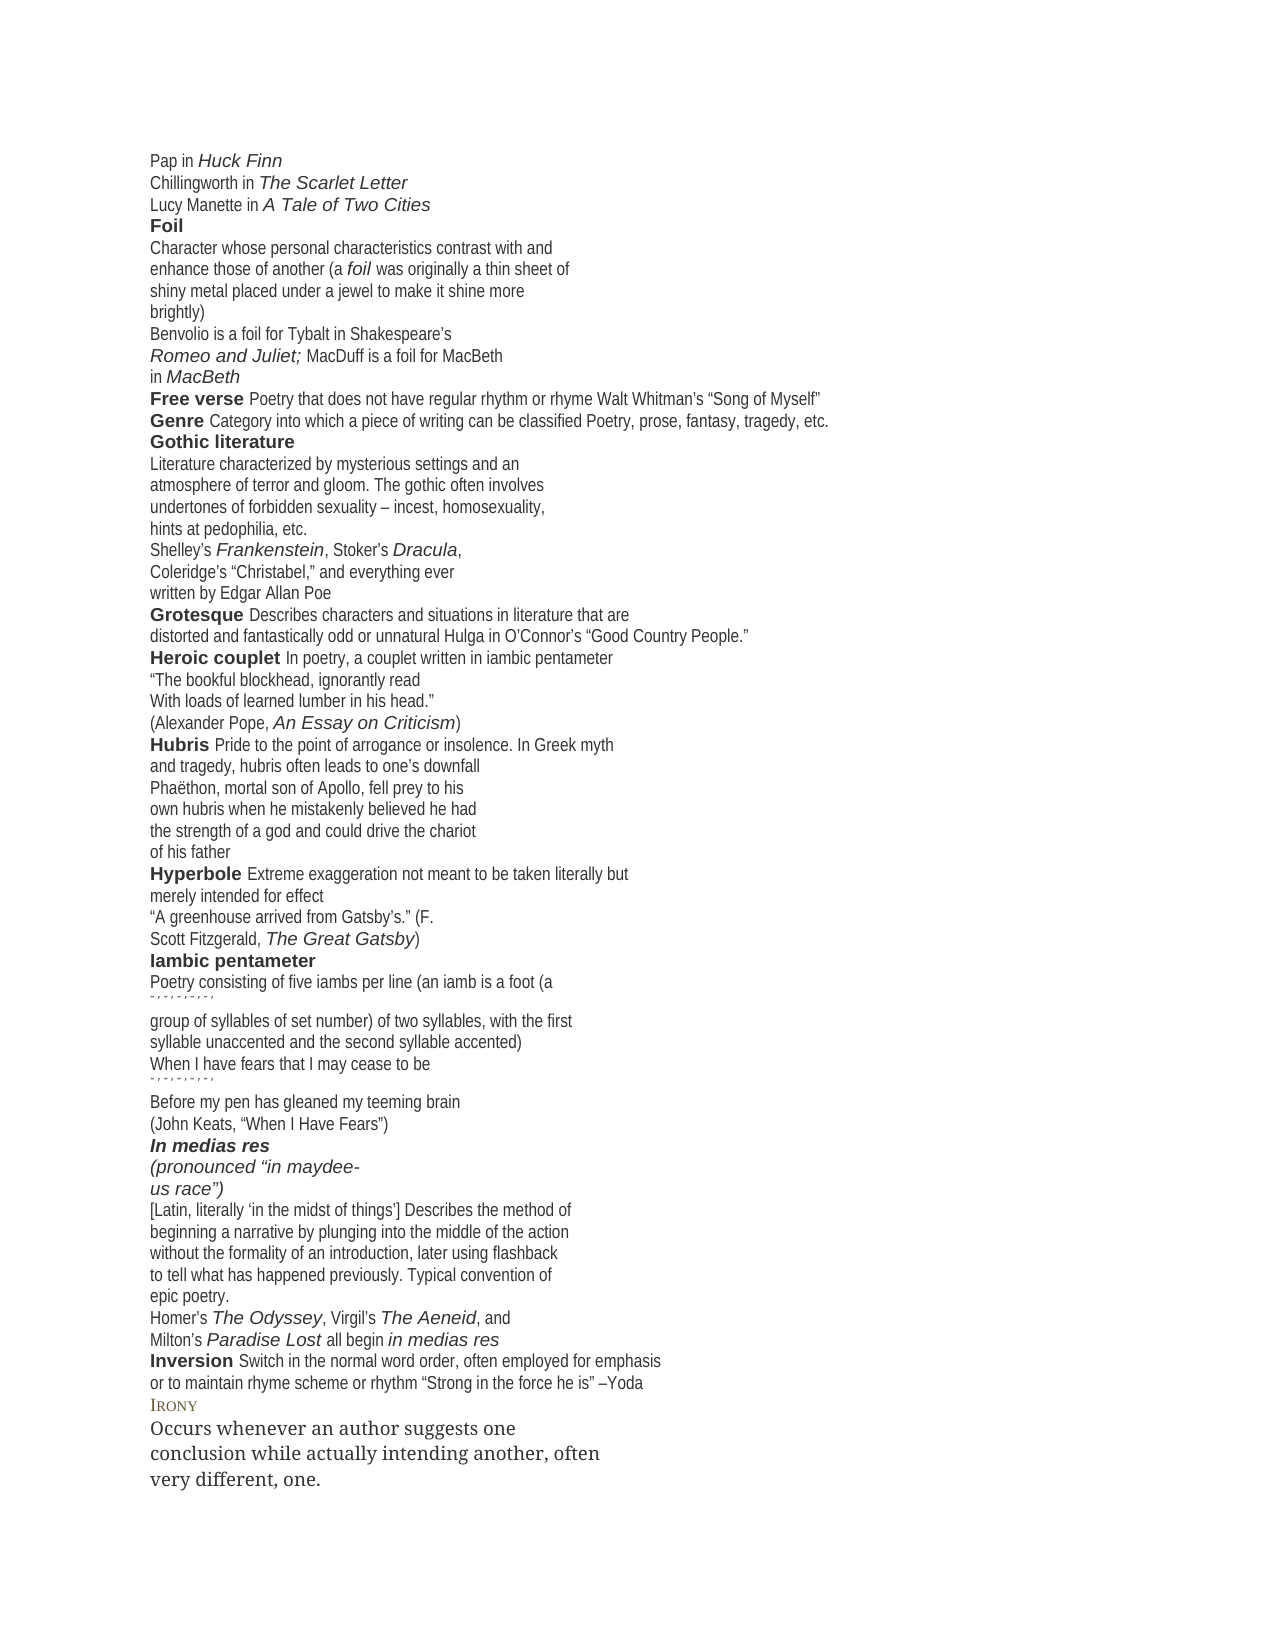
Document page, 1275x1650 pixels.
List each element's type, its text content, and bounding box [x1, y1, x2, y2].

text atmosphere of terror and gloom. The gothic often involves [150, 474, 1125, 496]
text In medias res [150, 1134, 1125, 1156]
text to tell what has happened previously. Typical convention of [150, 1264, 1125, 1285]
text Inversion Switch in the normal word order, often employed for emphasis [150, 1350, 1125, 1372]
text (Alexander Pope, An Essay on Criticism) [150, 712, 1125, 733]
text Milton’s Paradise Lost all begin in medias res [150, 1329, 1125, 1350]
text ˘ ′ ˘ ′ ˘ ′ ˘ ′ ˘ ′ [150, 992, 1125, 1009]
text enhance those of another (a foil was originally a thin sheet of [150, 258, 1125, 280]
text shiny metal placed under a jewel to make it shine more [150, 280, 1125, 301]
text Gothic literature [150, 431, 1125, 453]
text Homer’s The Odyssey, Virgil’s The Aeneid, and [150, 1307, 1125, 1329]
text Before my pen has gleaned my teeming brain [150, 1091, 1125, 1113]
text distorted and fantastically odd or unnatural Hulga in O’Connor’s “Good Country People.” [150, 625, 1125, 647]
text Shelley’s Frankenstein, Stoker’s Dracula, [150, 539, 1125, 561]
text without the formality of an introduction, later using flashback [150, 1242, 1125, 1264]
text With loads of learned lumber in his head.” [150, 690, 1125, 712]
text (John Keats, “When I Have Fears”) [150, 1113, 1125, 1134]
text Chillingworth in The Scarlet Letter [150, 172, 1125, 193]
text Phaëthon, mortal son of Apollo, fell prey to his [150, 777, 1125, 798]
text the strength of a god and could drive the chariot [150, 820, 1125, 841]
text of his father [150, 841, 1125, 863]
text Heroic couplet In poetry, a couplet written in iambic pentameter [150, 647, 1125, 669]
text ˘ ′ ˘ ′ ˘ ′ ˘ ′ ˘ ′ [150, 1074, 1125, 1091]
text written by Edgar Allan Poe [150, 582, 1125, 604]
text and tragedy, hubris often leads to one’s downfall [150, 755, 1125, 777]
text Grotesque Describes characters and situations in literature that are [150, 604, 1125, 625]
text Character whose personal characteristics contrast with and [150, 237, 1125, 258]
text Hubris Pride to the point of arrogance or insolence. In Greek myth [150, 733, 1125, 755]
text Free verse Poetry that does not have regular rhythm or rhyme Walt Whitman’s “Song of Myself” [150, 388, 1125, 409]
text hints at pedophilia, etc. [150, 517, 1125, 539]
text “The bookful blockhead, ignorantly read [150, 669, 1125, 690]
text syllable unaccented and the second syllable accented) [150, 1031, 1125, 1053]
text (pronounced “in maydee- [150, 1156, 1125, 1178]
text Genre Category into which a piece of writing can be classified Poetry, prose, fantasy, tragedy, etc. [150, 409, 1125, 431]
text Romeo and Juliet; MacDuff is a foil for MacBeth [150, 344, 1125, 366]
text Iambic pentameter [150, 949, 1125, 971]
text beginning a narrative by plunging into the middle of the action [150, 1221, 1125, 1242]
text epic poetry. [150, 1285, 1125, 1307]
text own hubris when he mistakenly believed he had [150, 798, 1125, 820]
text Foil [150, 215, 1125, 237]
text brightly) [150, 301, 1125, 323]
text Benvolio is a foil for Tybalt in Shakespeare’s [150, 323, 1125, 344]
text Occurs whenever an author suggests one [150, 1415, 1125, 1441]
text Scott Fitzgerald, The Great Gatsby) [150, 928, 1125, 949]
text us race”) [150, 1178, 1125, 1199]
text group of syllables of set number) of two syllables, with the first [150, 1009, 1125, 1031]
text Lucy Manette in A Tale of Two Cities [150, 193, 1125, 215]
text “A greenhouse arrived from Gatsby’s.” (F. [150, 906, 1125, 928]
text very different, one. [150, 1466, 1125, 1492]
text undertones of forbidden sexuality – incest, homosexuality, [150, 496, 1125, 517]
text IRONY [150, 1393, 1125, 1415]
text or to maintain rhyme scheme or rhythm “Strong in the force he is” –Yoda [150, 1372, 1125, 1393]
text in MacBeth [150, 366, 1125, 388]
text conclusion while actually intending another, often [150, 1441, 1125, 1466]
text merely intended for effect [150, 884, 1125, 906]
text Hyperbole Extreme exaggeration not meant to be taken literally but [150, 863, 1125, 884]
text When I have fears that I may cease to be [150, 1053, 1125, 1074]
text [Latin, literally ‘in the midst of things’] Describes the method of [150, 1199, 1125, 1221]
text Literature characterized by mysterious settings and an [150, 453, 1125, 474]
text Pap in Huck Finn [150, 150, 1125, 172]
text Coleridge’s “Christabel,” and everything ever [150, 561, 1125, 582]
text Poetry consisting of five iambs per line (an iamb is a foot (a [150, 971, 1125, 992]
